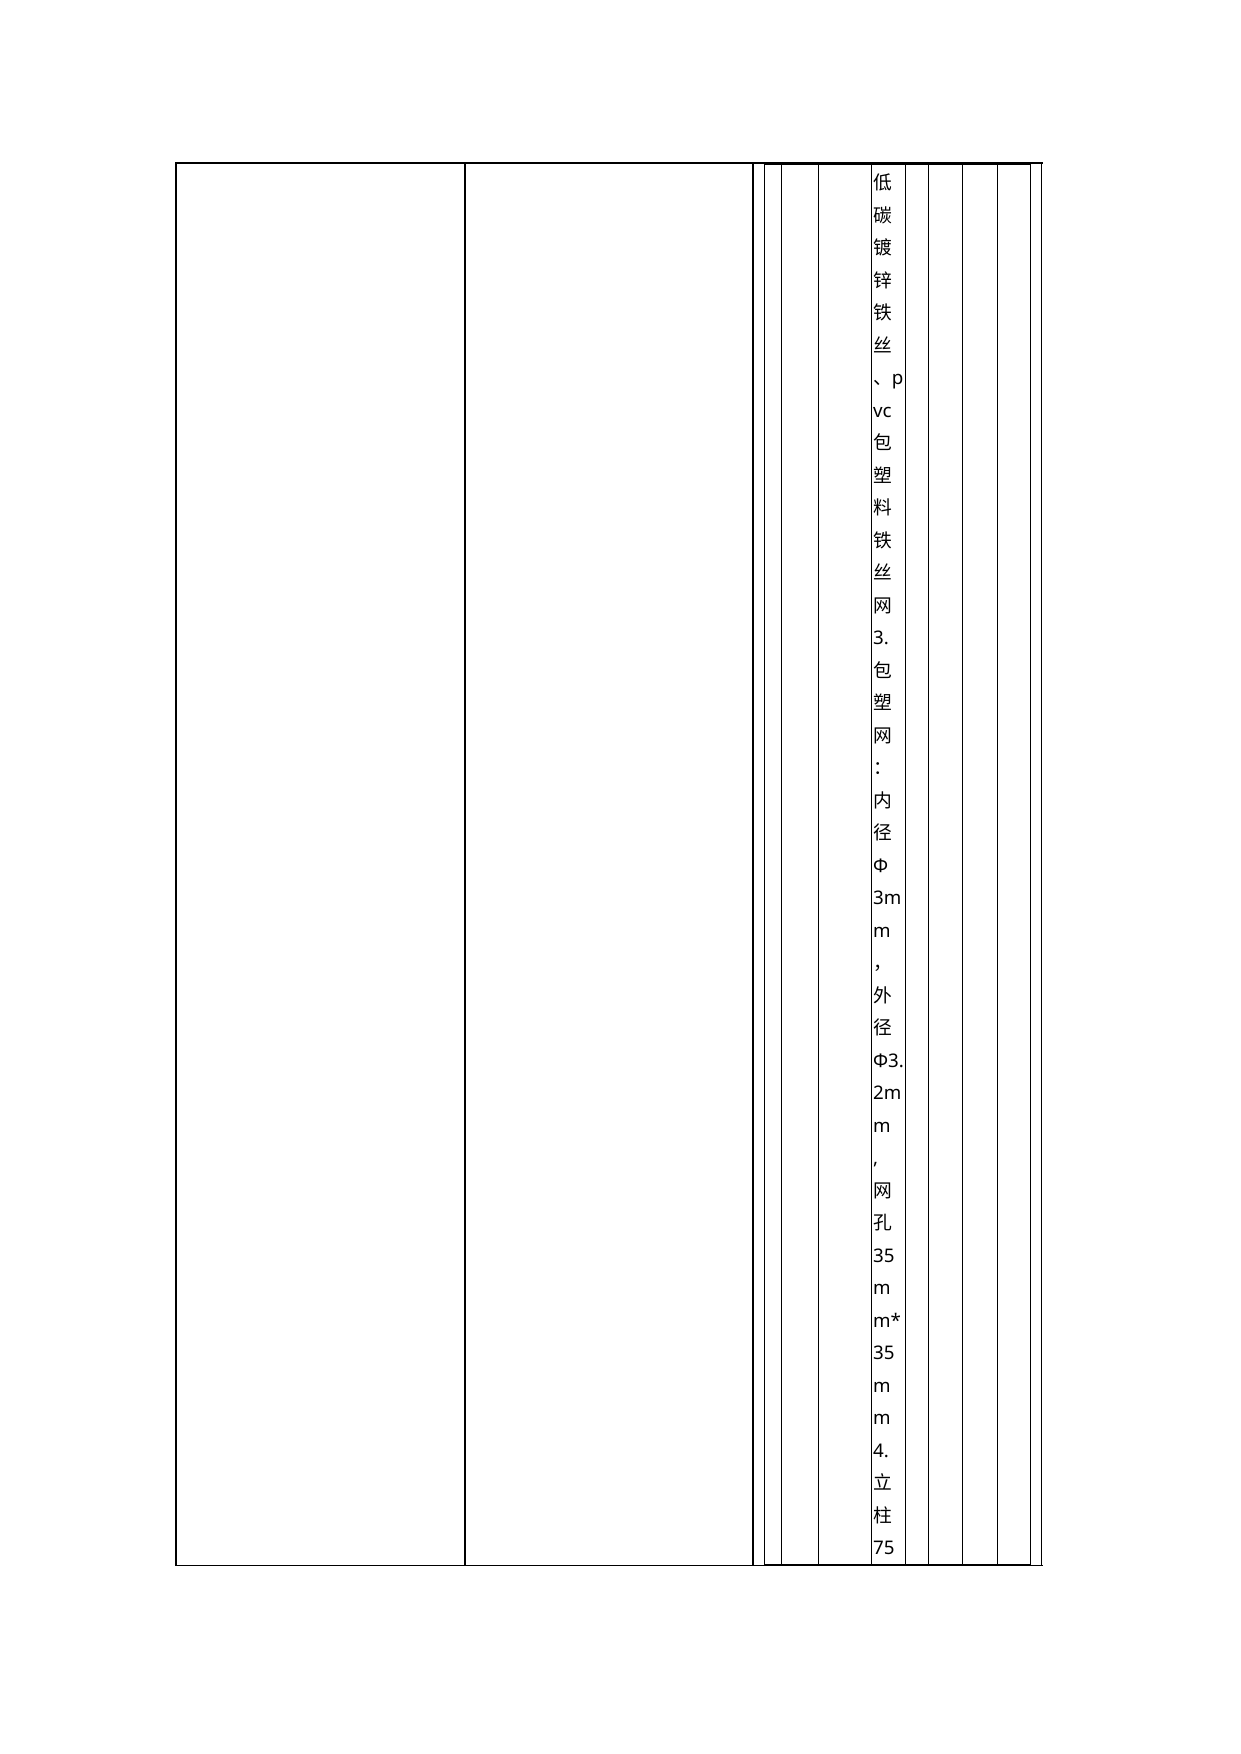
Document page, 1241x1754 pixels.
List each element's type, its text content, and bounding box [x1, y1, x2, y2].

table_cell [998, 165, 1030, 1564]
table_cell [466, 164, 752, 1565]
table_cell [754, 164, 764, 1565]
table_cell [819, 165, 871, 1564]
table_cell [1031, 164, 1041, 1565]
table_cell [906, 165, 928, 1564]
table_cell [872, 165, 905, 1564]
table_cell 1 [177, 164, 464, 1565]
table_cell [782, 165, 818, 1564]
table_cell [765, 165, 781, 1564]
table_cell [963, 165, 997, 1564]
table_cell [929, 165, 962, 1564]
